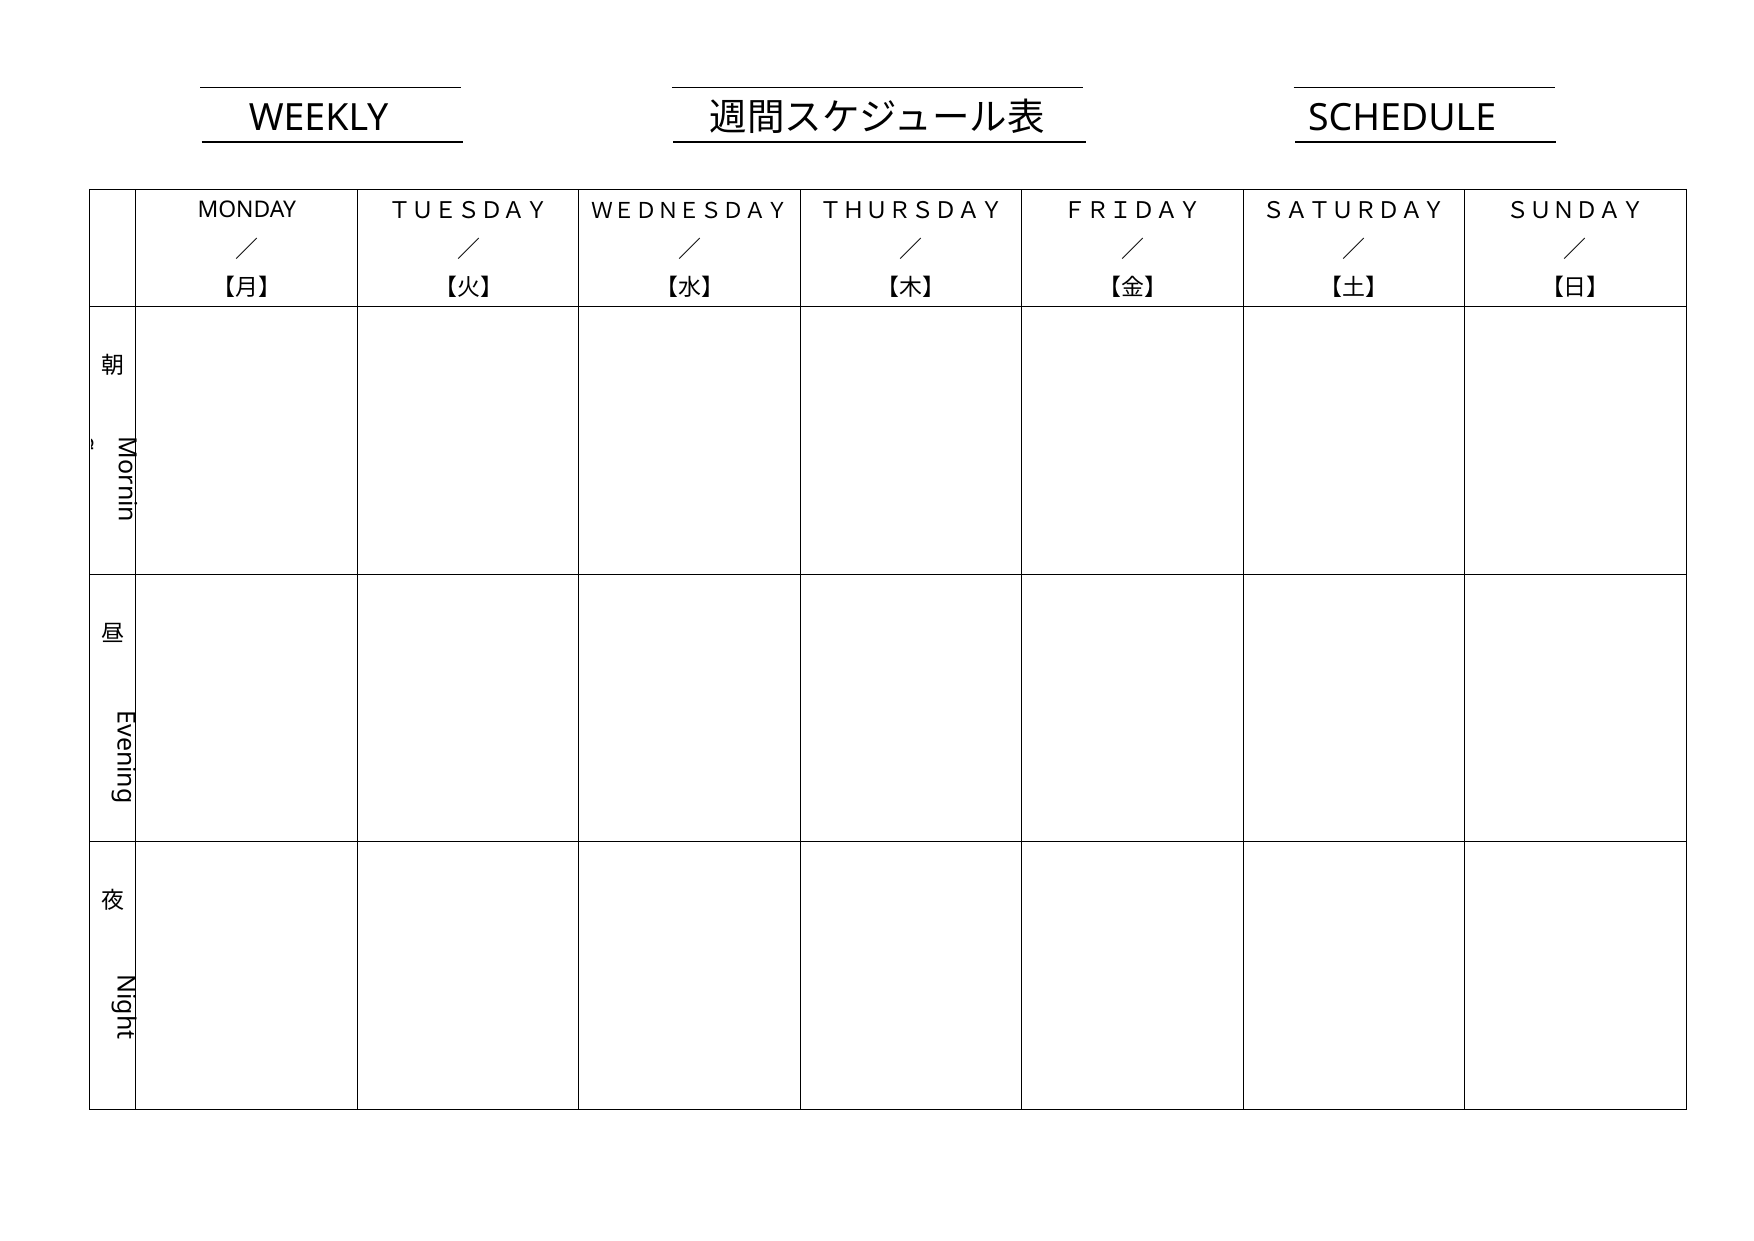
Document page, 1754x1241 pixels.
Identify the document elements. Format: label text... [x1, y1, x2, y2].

table_header ＳＡＴＵＲＤＡＹ [1244, 190, 1464, 227]
table_cell [136, 575, 357, 841]
table_header ＳＵＮＤＡＹ [1465, 190, 1686, 227]
table_cell 【木】 [801, 266, 1021, 306]
table_cell 【土】 [1244, 266, 1464, 306]
table_cell ／ [358, 228, 578, 266]
table_cell [358, 842, 578, 1109]
table_cell [358, 575, 578, 841]
table_header [90, 190, 135, 306]
table_cell ／ [579, 228, 800, 266]
table_cell [1244, 307, 1464, 574]
table_cell 【水】 [579, 266, 800, 306]
table_cell 【金】 [1022, 266, 1243, 306]
table_cell ／ [1022, 228, 1243, 266]
table_cell ／ [1465, 228, 1686, 266]
table_cell [579, 575, 800, 841]
table_cell 【火】 [358, 266, 578, 306]
table_cell [1022, 307, 1243, 574]
table_cell 【日】 [1465, 266, 1686, 306]
table_cell [136, 842, 357, 1109]
table_cell 昼 [90, 575, 135, 841]
table_header ＷＥＤＮＥＳＤＡＹ [579, 190, 800, 227]
table_cell [1022, 575, 1243, 841]
table_header ＦＲＩＤＡＹ [1022, 190, 1243, 227]
table_header ＴＵＥＳＤＡＹ [358, 190, 578, 227]
table_cell 【月】 [136, 266, 357, 306]
table_cell ／ [1244, 228, 1464, 266]
table_cell [801, 575, 1021, 841]
table_cell [1465, 575, 1686, 841]
table_cell [1465, 842, 1686, 1109]
table_cell [1244, 842, 1464, 1109]
table_cell [1022, 842, 1243, 1109]
table_header MONDAY [136, 190, 357, 227]
table_cell [801, 842, 1021, 1109]
table_cell ／ [136, 228, 357, 266]
table_cell [579, 307, 800, 574]
table_cell [136, 307, 357, 574]
table_cell [358, 307, 578, 574]
text WEEKLY 週間スケジュール表 SCHEDULE [75, 76, 1679, 151]
table_cell [1465, 307, 1686, 574]
table_header ＴＨＵＲＳＤＡＹ [801, 190, 1021, 227]
table_cell 夜 [90, 842, 135, 1109]
table_cell [801, 307, 1021, 574]
table_cell [579, 842, 800, 1109]
table_cell ／ [801, 228, 1021, 266]
table_cell 朝 [90, 307, 135, 574]
table_cell [1244, 575, 1464, 841]
